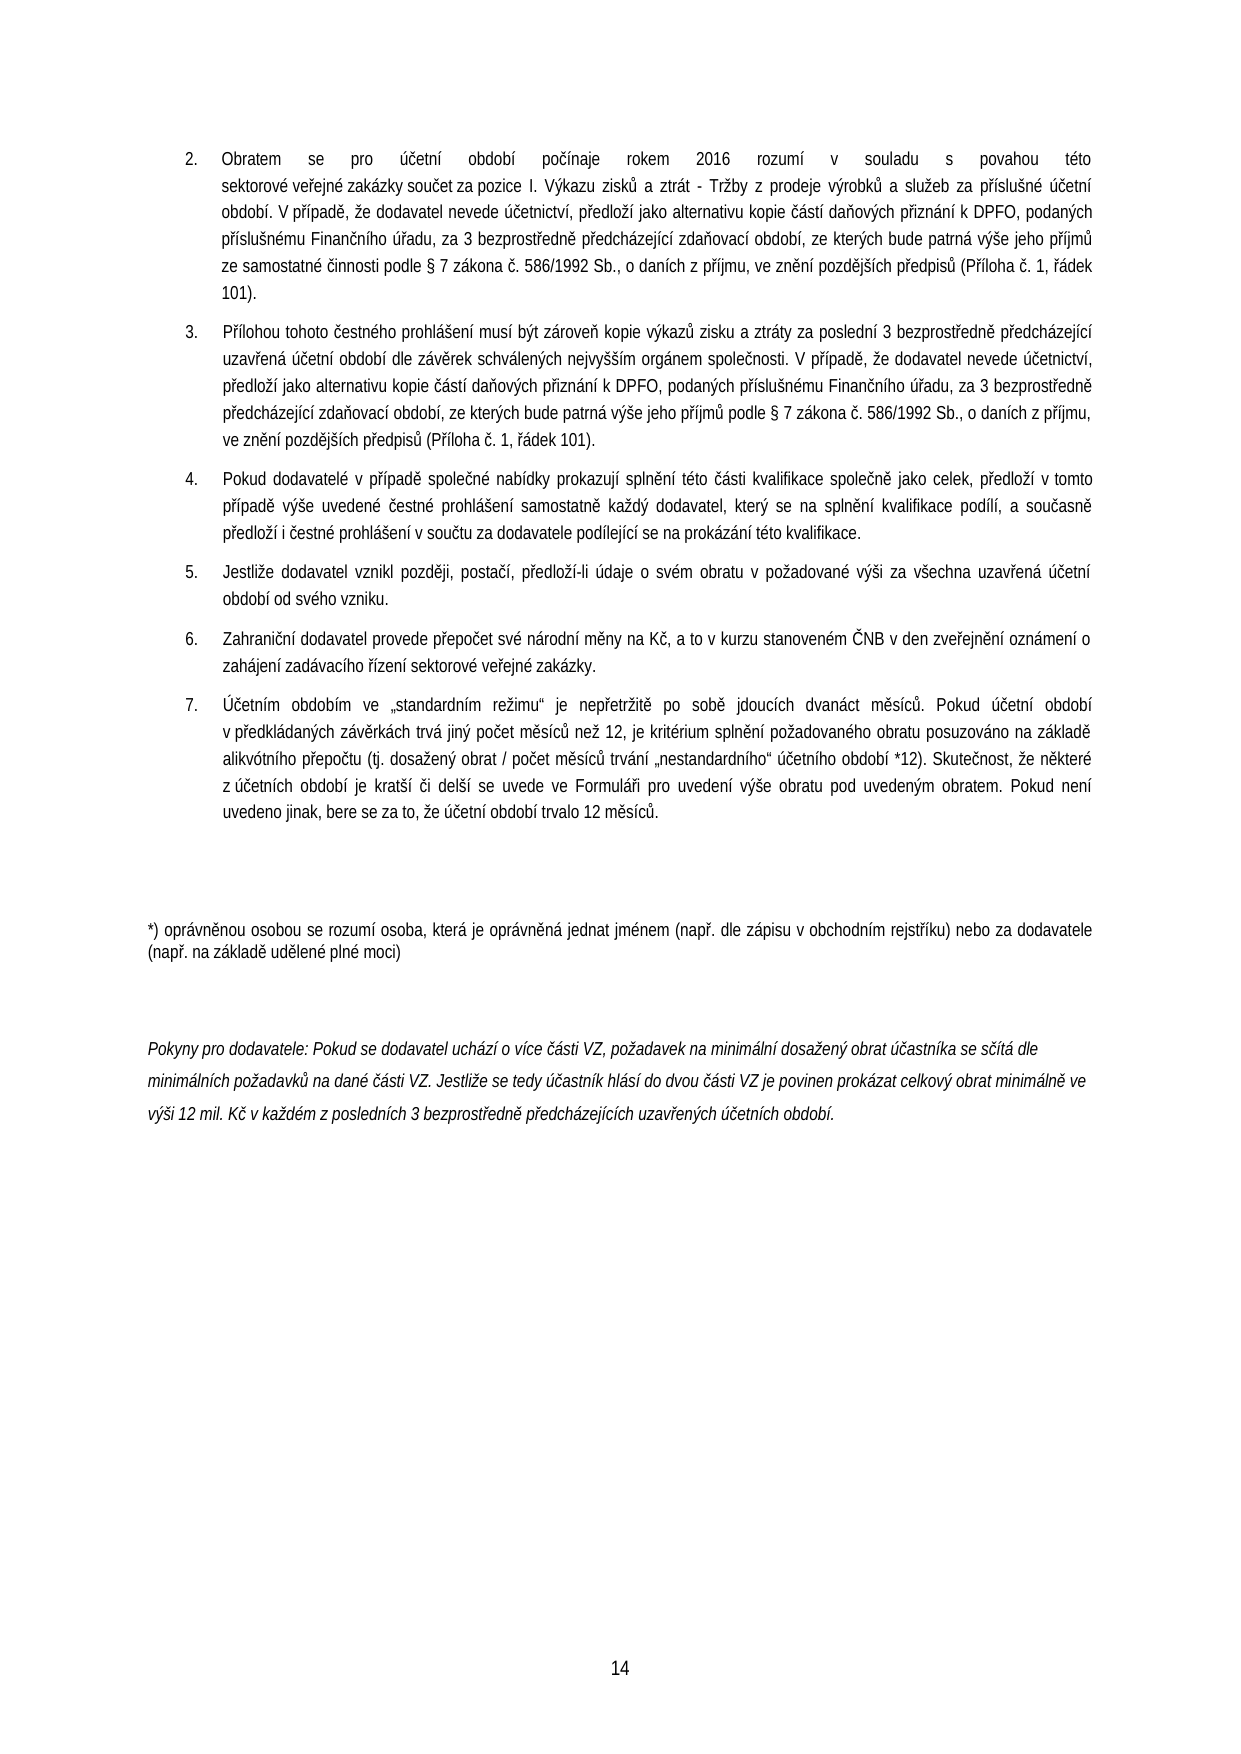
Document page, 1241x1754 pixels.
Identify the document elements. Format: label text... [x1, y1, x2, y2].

list Pokud dodavatelé v případě společné nabídky prokazují splnění této části kvalifikace společně jako celek, předloží v tomto případě výše uvedené čestné prohlášení samostatně každý dodavatel, který se na splnění kvalifikace podílí, a současně předloží i čestné prohlášení v součtu za dodavatele podílející se na prokázání této kvalifikace. [185, 468, 1093, 543]
text *) oprávněnou osobou se rozumí osoba, která je oprávněná jednat jménem (např. dle zápisu v obchodním rejstříku) nebo za dodavatele (např. na základě udělené plné moci) [148, 919, 1093, 962]
text Pokyny pro dodavatele: Pokud se dodavatel uchází o více části VZ, požadavek na minimální dosažený obrat účastníka se sčítá dle minimálních požadavků na dané části VZ. Jestliže se tedy účastník hlásí do dvou části VZ je povinen prokázat celkový obrat minimálně ve výši 12 mil. Kč v každém z posledních 3 bezprostředně předcházejících uzavřených účetních období. [148, 1038, 1093, 1124]
list Jestliže dodavatel vznikl později, postačí, předloží-li údaje o svém obratu v požadované výši za všechna uzavřená účetní období od svého vzniku. [185, 561, 1093, 610]
list Zahraniční dodavatel provede přepočet své národní měny na Kč, a to v kurzu stanoveném ČNB v den zveřejnění oznámení o zahájení zadávacího řízení sektorové veřejné zakázky. [185, 628, 1093, 676]
list Přílohou tohoto čestného prohlášení musí být zároveň kopie výkazů zisku a ztráty za poslední 3 bezprostředně předcházející uzavřená účetní období dle závěrek schválených nejvyšším orgánem společnosti. V případě, že dodavatel nevede účetnictví, předloží jako alternativu kopie částí daňových přiznání k DPFO, podaných příslušnému Finančního úřadu, za 3 bezprostředně předcházející zdaňovací období, ze kterých bude patrná výše jeho příjmů podle § 7 zákona č. 586/1992 Sb., o daních z příjmu, ve znění pozdějších předpisů (Příloha č. 1, řádek 101). [185, 321, 1093, 450]
list Obratem se pro účetní období počínaje rokem 2016 rozumí v souladu s povahou této sektorové veřejné zakázky součet za pozice I. Výkazu zisků a ztrát - Tržby z prodeje výrobků a služeb za příslušné účetní období. V případě, že dodavatel nevede účetnictví, předloží jako alternativu kopie částí daňových přiznání k DPFO, podaných příslušnému Finančního úřadu, za 3 bezprostředně předcházející zdaňovací období, ze kterých bude patrná výše jeho příjmů ze samostatné činnosti podle § 7 zákona č. 586/1992 Sb., o daních z příjmu, ve znění pozdějších předpisů (Příloha č. 1, řádek 101). [185, 148, 1093, 303]
list Účetním obdobím ve „standardním režimu“ je nepřetržitě po sobě jdoucích dvanáct měsíců. Pokud účetní období v předkládaných závěrkách trvá jiný počet měsíců než 12, je kritérium splnění požadovaného obratu posuzováno na základě alikvótního přepočtu (tj. dosažený obrat / počet měsíců trvání „nestandardního“ účetního období *12). Skutečnost, že některé z účetních období je kratší či delší se uvede ve Formuláři pro uvedení výše obratu pod uvedeným obratem. Pokud není uvedeno jinak, bere se za to, že účetní období trvalo 12 měsíců. [185, 694, 1093, 823]
